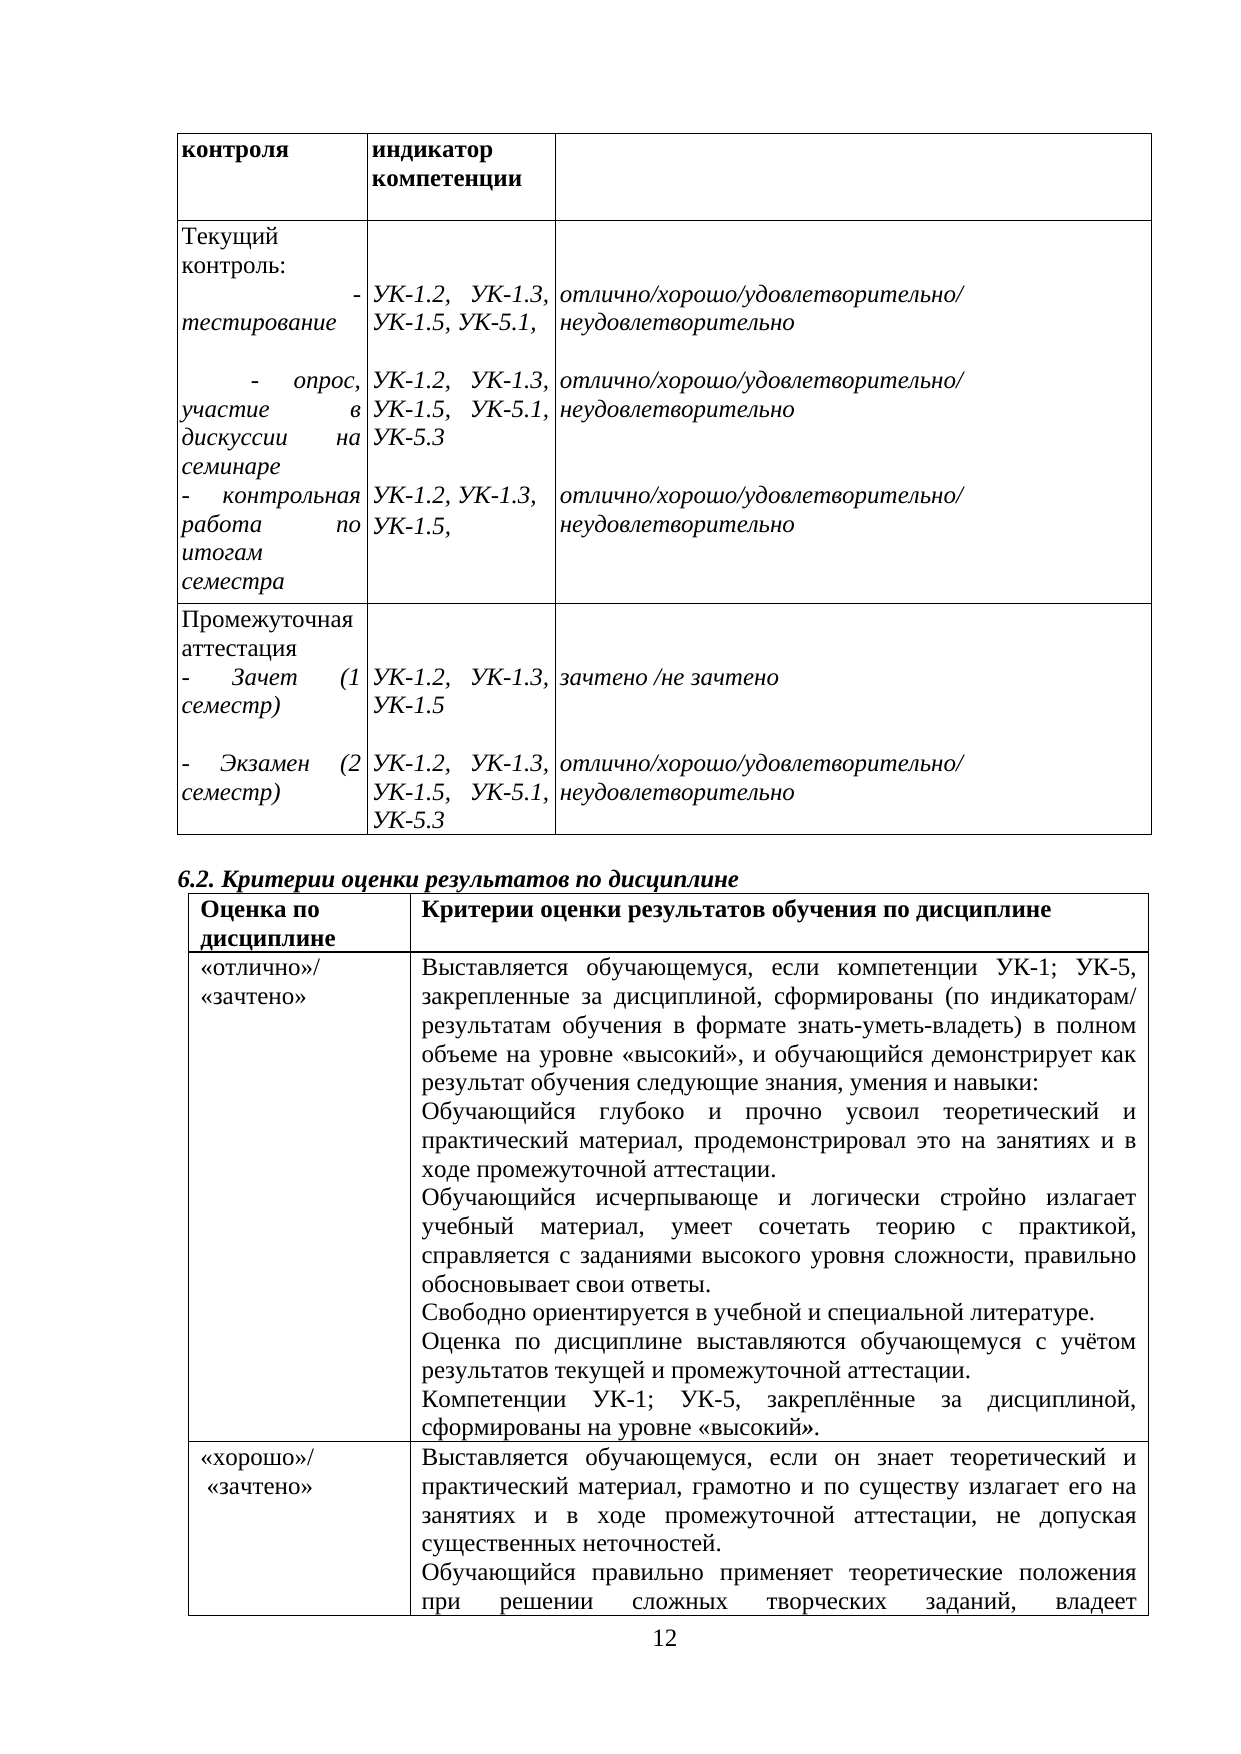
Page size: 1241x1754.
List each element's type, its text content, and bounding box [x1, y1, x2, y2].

table_cell [556, 595, 1151, 603]
table_cell Текущий контроль: [178, 221, 367, 279]
table_cell отлично/хорошо/удовлетворительно/неудовлетворительно [556, 279, 1151, 365]
table_cell Промежуточная аттестация - Зачет (1 семестр) - Экзамен (2 семестр) [178, 604, 367, 834]
table_header Форма контроля [178, 134, 367, 220]
table_header Оценка [556, 134, 1151, 220]
table_cell УК-1.2, УК-1.3, УК-1.5 УК-1.2, УК-1.3, УК-1.5, УК-5.1, УК-5.3 [368, 604, 555, 834]
table_cell [556, 221, 1151, 279]
table_header Оценка по дисциплине [189, 894, 410, 951]
table_cell «отлично»/ «зачтено» [189, 953, 410, 1441]
table_cell Выставляется обучающемуся, если компетенции УК-1; УК-5, закрепленные за дисциплиной, сформированы (по индикаторам/ результатам обучения в формате знать-уметь-владеть) в полном объеме на уровне «высокий», и обучающийся демонстрирует как результат обучения следующие знания, умения и навыки: Обучающийся глубоко и прочно усвоил теоретический и практический материал, продемонстрировал это на занятиях и в ходе промежуточной аттестации. Обучающийся исчерпывающе и логически стройно излагает учебный материал, умеет сочетать теорию с практикой, справляется с заданиями высокого уровня сложности, правильно обосновывает свои ответы. Свободно ориентируется в учебной и специальной литературе. Оценка по дисциплине выставляются обучающемуся с учётом результатов текущей и промежуточной аттестации. Компетенции УК-1; УК-5, закреплённые за дисциплиной, сформированы на уровне «высокий». [411, 953, 1148, 1441]
table_header Критерии оценки результатов обучения по дисциплине [411, 894, 1148, 951]
table_cell зачтено /не зачтено отлично/хорошо/удовлетворительно/неудовлетворительно [556, 604, 1151, 834]
table_cell отлично/хорошо/удовлетворительно/неудовлетворительно [556, 480, 1151, 595]
table_cell - контрольная работа по итогам семестра [178, 480, 367, 595]
table_cell УК-1.2, УК-1.3, УК-1.5, [368, 480, 555, 595]
table_cell [368, 595, 555, 603]
table_cell УК-1.2, УК-1.3, УК-1.5, УК-5.1, [368, 279, 555, 365]
table_cell - опрос, участие в дискуссии на семинаре [178, 365, 367, 480]
table_cell [178, 595, 367, 603]
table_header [368, 134, 555, 220]
table_cell - тестирование [178, 279, 367, 365]
text 6.2. Критерии оценки результатов по дисциплине [177, 864, 1152, 893]
table_cell УК-1.2, УК-1.3, УК-1.5, УК-5.1, УК-5.3 [368, 365, 555, 480]
table_cell отлично/хорошо/удовлетворительно/неудовлетворительно [556, 365, 1151, 480]
table_cell [368, 221, 555, 279]
table_cell «хорошо»/ «зачтено» [189, 1442, 410, 1615]
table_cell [411, 1442, 1148, 1615]
